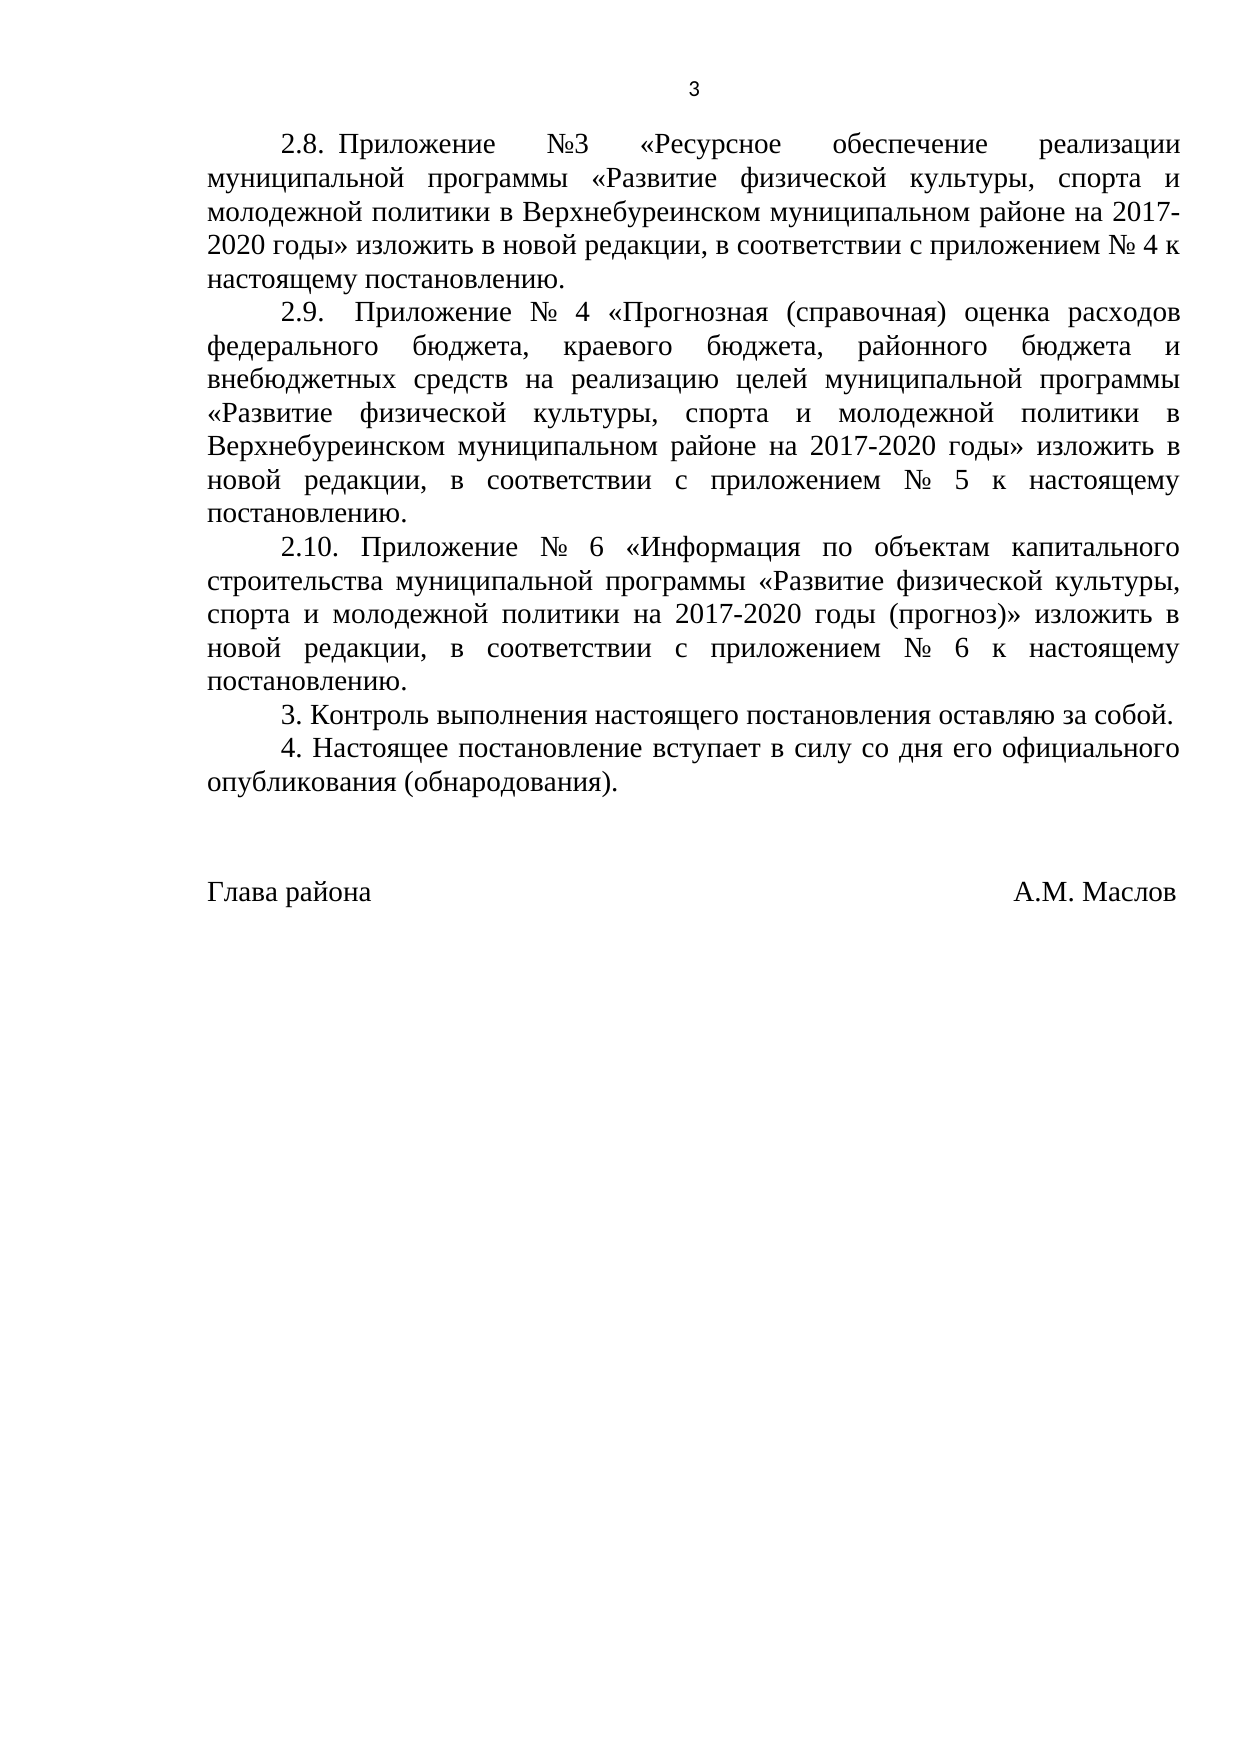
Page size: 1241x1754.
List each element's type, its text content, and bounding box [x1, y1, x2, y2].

text Глава района А.М. Маслов [207, 881, 1181, 906]
text 2.8. Приложение №3 «Ресурсное обеспечение реализации муниципальной программы «Развитие физической культуры, спорта и молодежной политики в Верхнебуреинском муниципальном районе на 2017-2020 годы» изложить в новой редакции, в соответствии с приложением № 4 к настоящему постановлению. [207, 127, 1181, 294]
text 4. Настоящее постановление вступает в силу со дня его официального опубликования (обнародования). [207, 730, 1181, 797]
text 2.10. Приложение № 6 «Информация по объектам капитального строительства муниципальной программы «Развитие физической культуры, спорта и молодежной политики на 2017-2020 годы (прогноз)» изложить в новой редакции, в соответствии с приложением № 6 к настоящему постановлению. [207, 529, 1181, 697]
text 3. Контроль выполнения настоящего постановления оставляю за собой. [207, 697, 1181, 730]
text 2.9. Приложение № 4 «Прогнозная (справочная) оценка расходов федерального бюджета, краевого бюджета, районного бюджета и внебюджетных средств на реализацию целей муниципальной программы «Развитие физической культуры, спорта и молодежной политики в Верхнебуреинском муниципальном районе на 2017-2020 годы» изложить в новой редакции, в соответствии с приложением № 5 к настоящему постановлению. [207, 294, 1181, 529]
